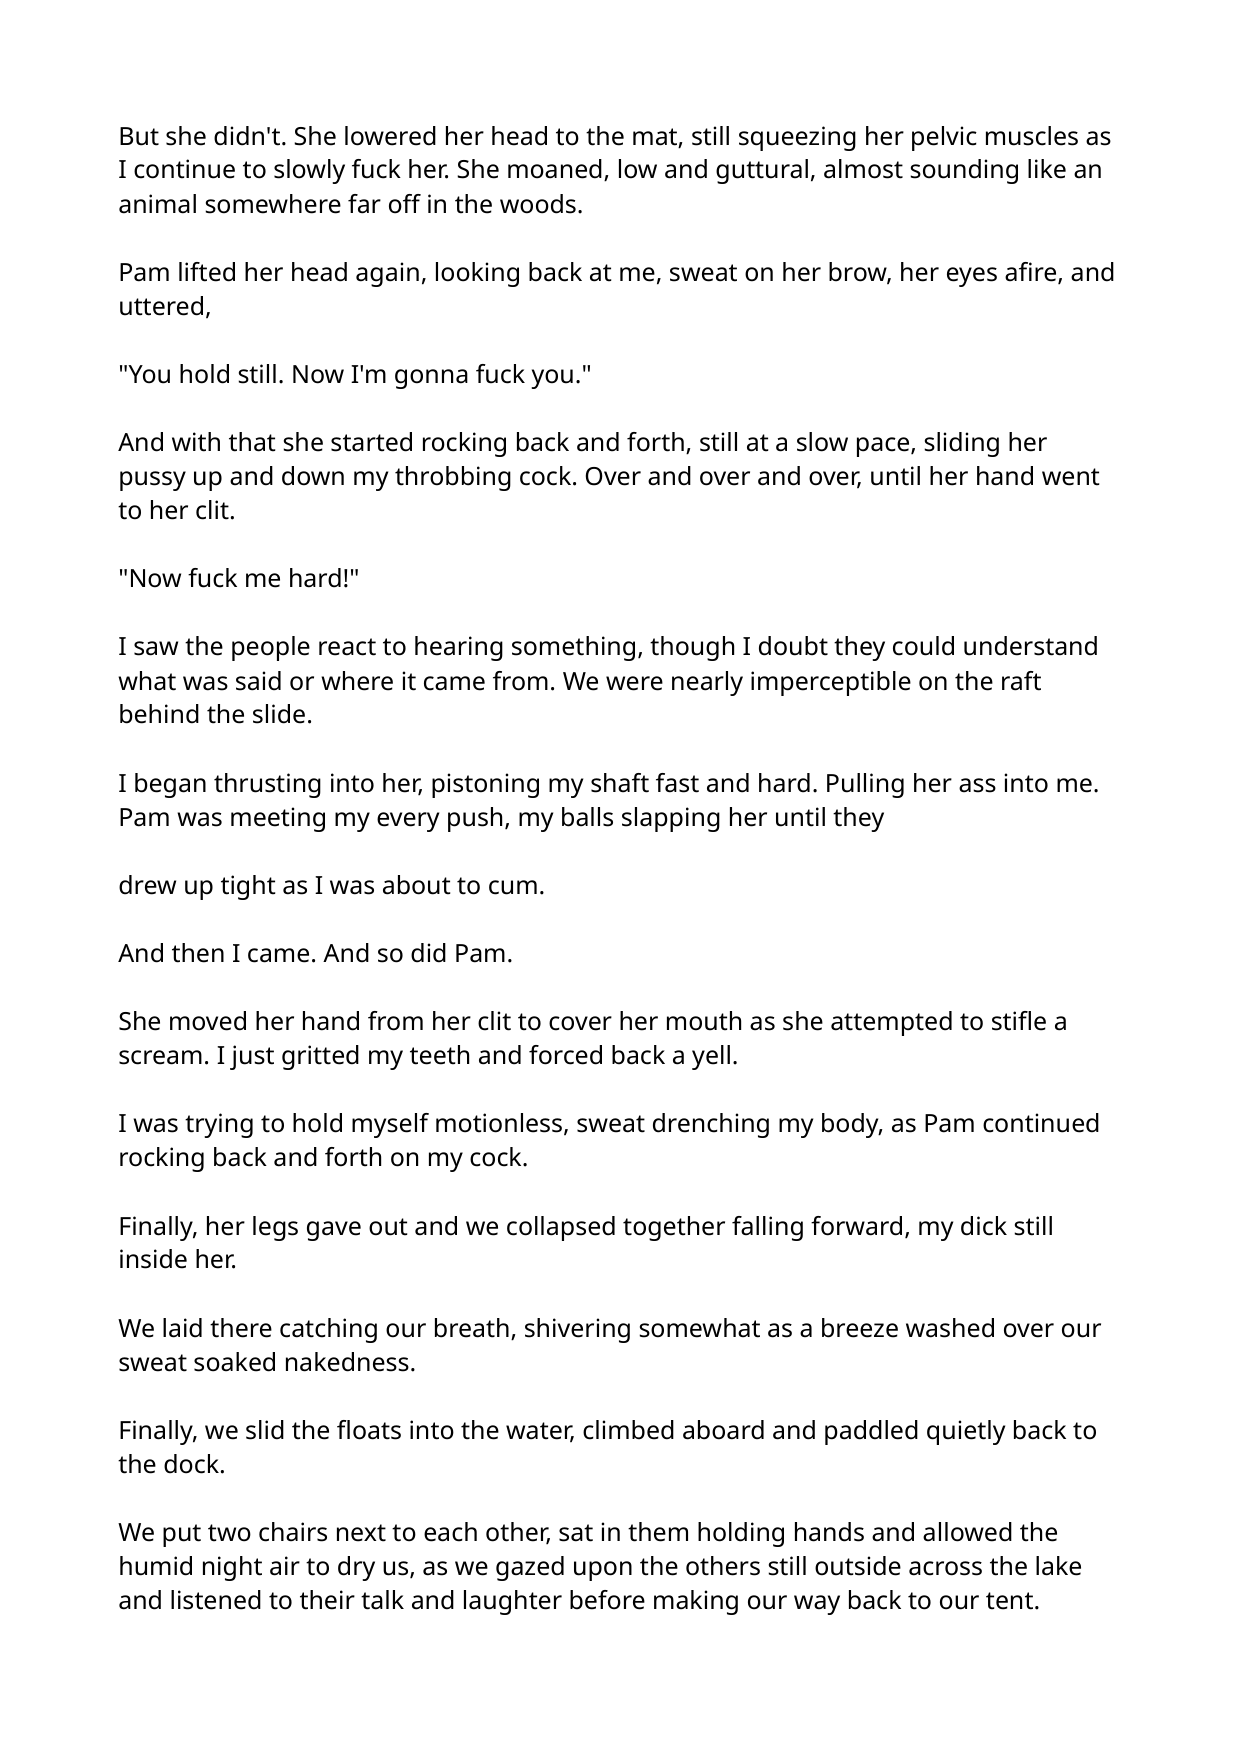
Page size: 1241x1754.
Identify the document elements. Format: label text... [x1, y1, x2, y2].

text I was trying to hold myself motionless, sweat drenching my body, as Pam continued rocking back and forth on my cock. [118, 1106, 1122, 1174]
text And with that she started rocking back and forth, still at a slow pace, sliding her pussy up and down my throbbing cock. Over and over and over, until her hand went to her clit. [118, 425, 1122, 527]
text Finally, we slid the floats into the water, climbed aboard and paddled quietly back to the dock. [118, 1412, 1122, 1481]
text I began thrusting into her, pistoning my shaft fast and hard. Pulling her ass into me. Pam was meeting my every push, my balls slapping her until they [118, 765, 1122, 833]
text But she didn't. She lowered her head to the mat, still squeezing her pelvic muscles as I continue to slowly fuck her. She moaned, low and guttural, almost sounding like an animal somewhere far off in the woods. [118, 118, 1122, 220]
text Finally, her legs gave out and we collapsed together falling forward, my dick still inside her. [118, 1208, 1122, 1276]
text She moved her hand from her clit to cover her mouth as she attempted to stifle a scream. I just gritted my teeth and forced back a yell. [118, 1004, 1122, 1072]
text We put two chairs next to each other, sat in them holding hands and allowed the humid night air to dry us, as we gazed upon the others still outside across the lake and listened to their talk and laughter before making our way back to our tent. [118, 1515, 1122, 1617]
text drew up tight as I was about to cum. [118, 867, 1122, 902]
text We laid there catching our breath, shivering somewhat as a breeze washed over our sweat soaked nakedness. [118, 1310, 1122, 1378]
text Pam lifted her head again, looking back at me, sweat on her brow, her eyes afire, and uttered, [118, 254, 1122, 322]
text "Now fuck me hard!" [118, 561, 1122, 595]
text I saw the people react to hearing something, though I doubt they could understand what was said or where it came from. We were nearly imperceptible on the raft behind the slide. [118, 629, 1122, 731]
text And then I came. And so did Pam. [118, 936, 1122, 970]
text "You hold still. Now I'm gonna fuck you." [118, 357, 1122, 391]
